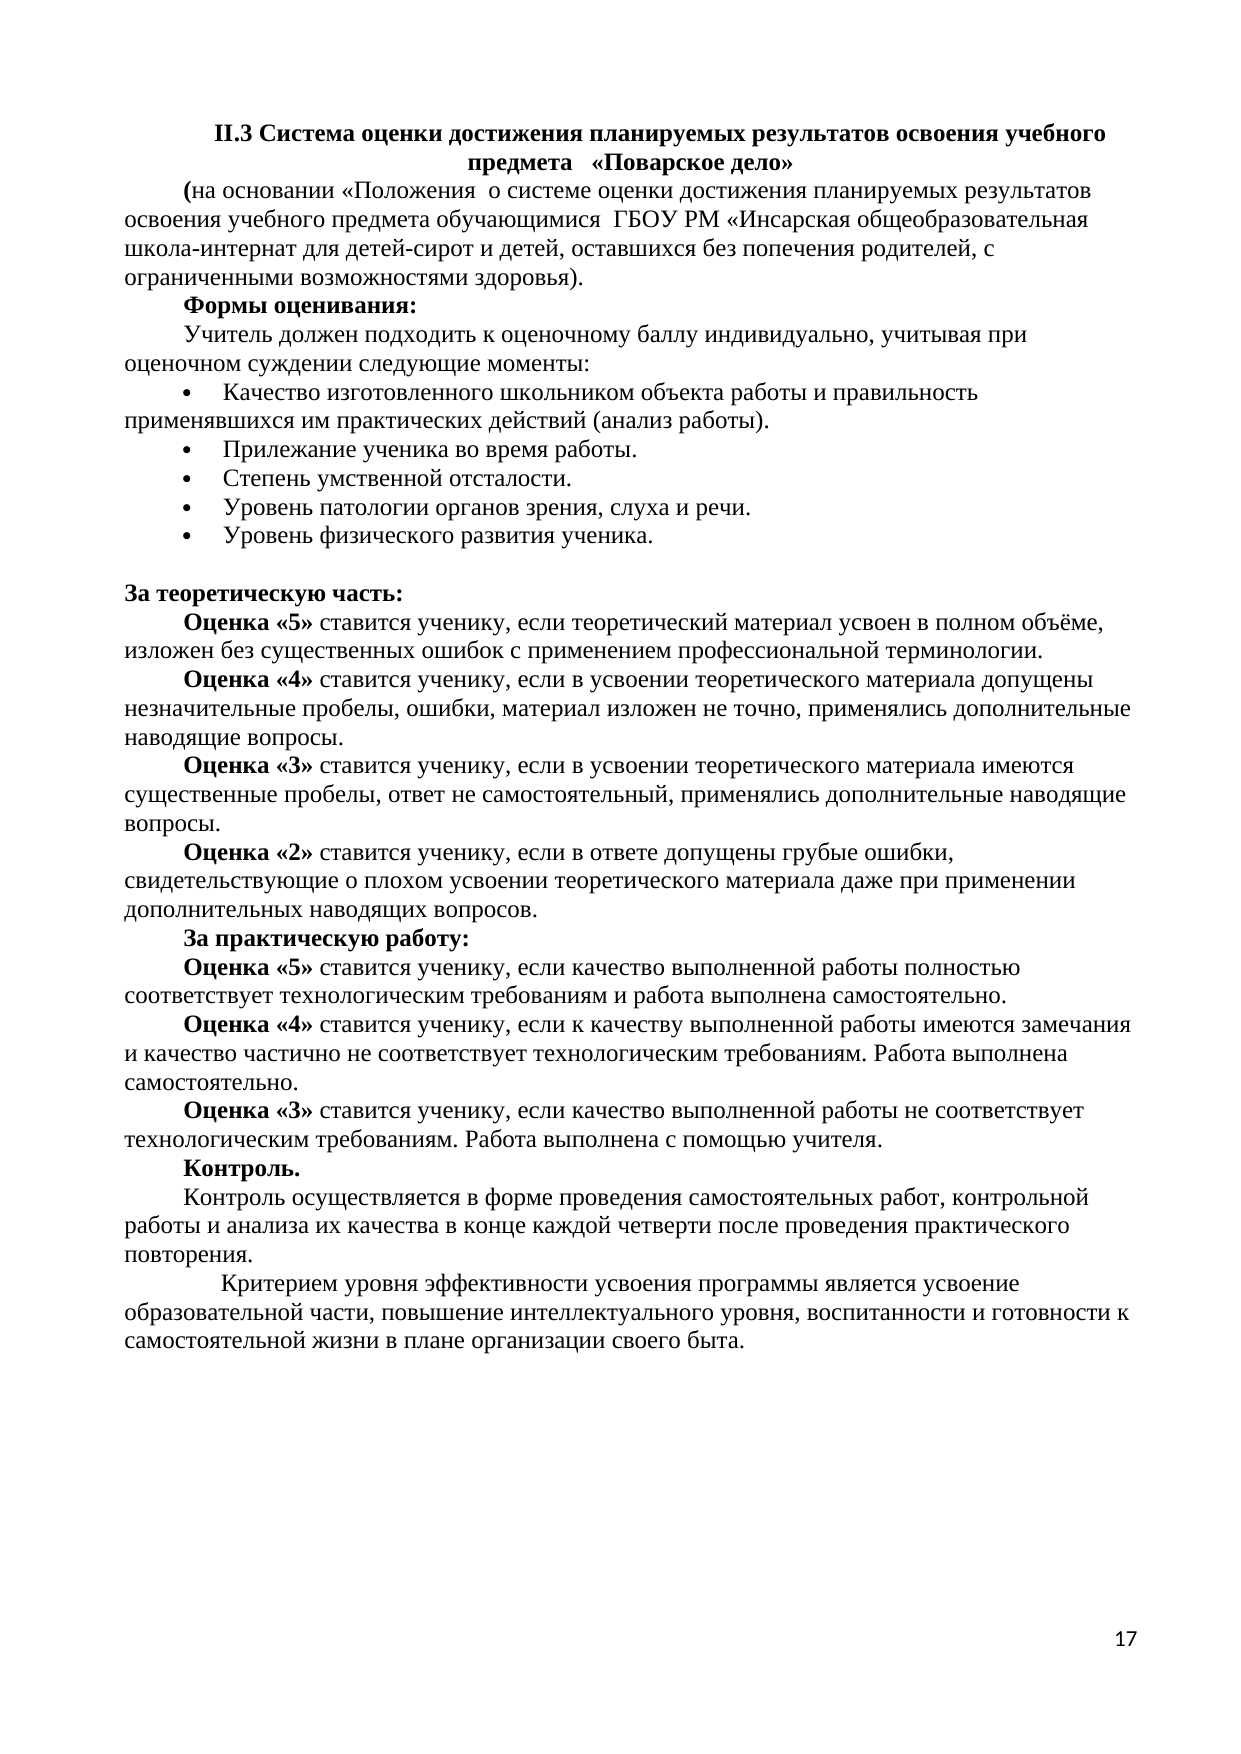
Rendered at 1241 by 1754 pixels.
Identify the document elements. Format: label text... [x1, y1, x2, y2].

text Контроль. [124, 1153, 1137, 1182]
list Степень умственной отсталости. [124, 463, 1137, 492]
text Оценка «3» ставится ученику, если качество выполненной работы не соответствует технологическим требованиям. Работа выполнена с помощью учителя. [124, 1096, 1137, 1153]
list Уровень физического развития ученика. [124, 521, 1137, 549]
text Оценка «4» ставится ученику, если в усвоении теоретического материала допущены незначительные пробелы, ошибки, материал изложен не точно, применялись дополнительные наводящие вопросы. [124, 664, 1137, 751]
text Оценка «4» ставится ученику, если к качеству выполненной работы имеются замечания и качество частично не соответствует технологическим требованиям. Работа выполнена самостоятельно. [124, 1009, 1137, 1096]
list Прилежание ученика во время работы. [124, 434, 1137, 463]
text За практическую работу: [124, 923, 1137, 952]
text Оценка «5» ставится ученику, если качество выполненной работы полностью соответствует технологическим требованиям и работа выполнена самостоятельно. [124, 952, 1137, 1009]
list Качество изготовленного школьником объекта работы и правильность применявшихся им практических действий (анализ работы). [124, 377, 1137, 434]
text Оценка «5» ставится ученику, если теоретический материал усвоен в полном объёме, изложен без существенных ошибок с применением профессиональной терминологии. [124, 607, 1137, 664]
text Оценка «2» ставится ученику, если в ответе допущены грубые ошибки, свидетельствующие о плохом усвоении теоретического материала даже при применении дополнительных наводящих вопросов. [124, 837, 1137, 923]
text Критерием уровня эффективности усвоения программы является усвоение образовательной части, повышение интеллектуального уровня, воспитанности и готовности к самостоятельной жизни в плане организации своего быта. [124, 1268, 1137, 1354]
text Оценка «3» ставится ученику, если в усвоении теоретического материала имеются существенные пробелы, ответ не самостоятельный, применялись дополнительные наводящие вопросы. [124, 751, 1137, 837]
text Контроль осуществляется в форме проведения самостоятельных работ, контрольной работы и анализа их качества в конце каждой четверти после проведения практического повторения. [124, 1182, 1137, 1268]
text (на основании «Положения о системе оценки достижения планируемых результатов освоения учебного предмета обучающимися ГБОУ РМ «Инсарская общеобразовательная школа-интернат для детей-сирот и детей, оставшихся без попечения родителей, с ограниченными возможностями здоровья). [124, 176, 1137, 291]
text Учитель должен подходить к оценочному баллу индивидуально, учитывая при оценочном суждении следующие моменты: [124, 319, 1137, 377]
text II.3 Система оценки достижения планируемых результатов освоения учебного предмета «Поварское дело» [124, 118, 1137, 176]
list Уровень патологии органов зрения, слуха и речи. [124, 492, 1137, 521]
text Формы оценивания: [124, 291, 1137, 319]
text За теоретическую часть: [124, 549, 1137, 607]
